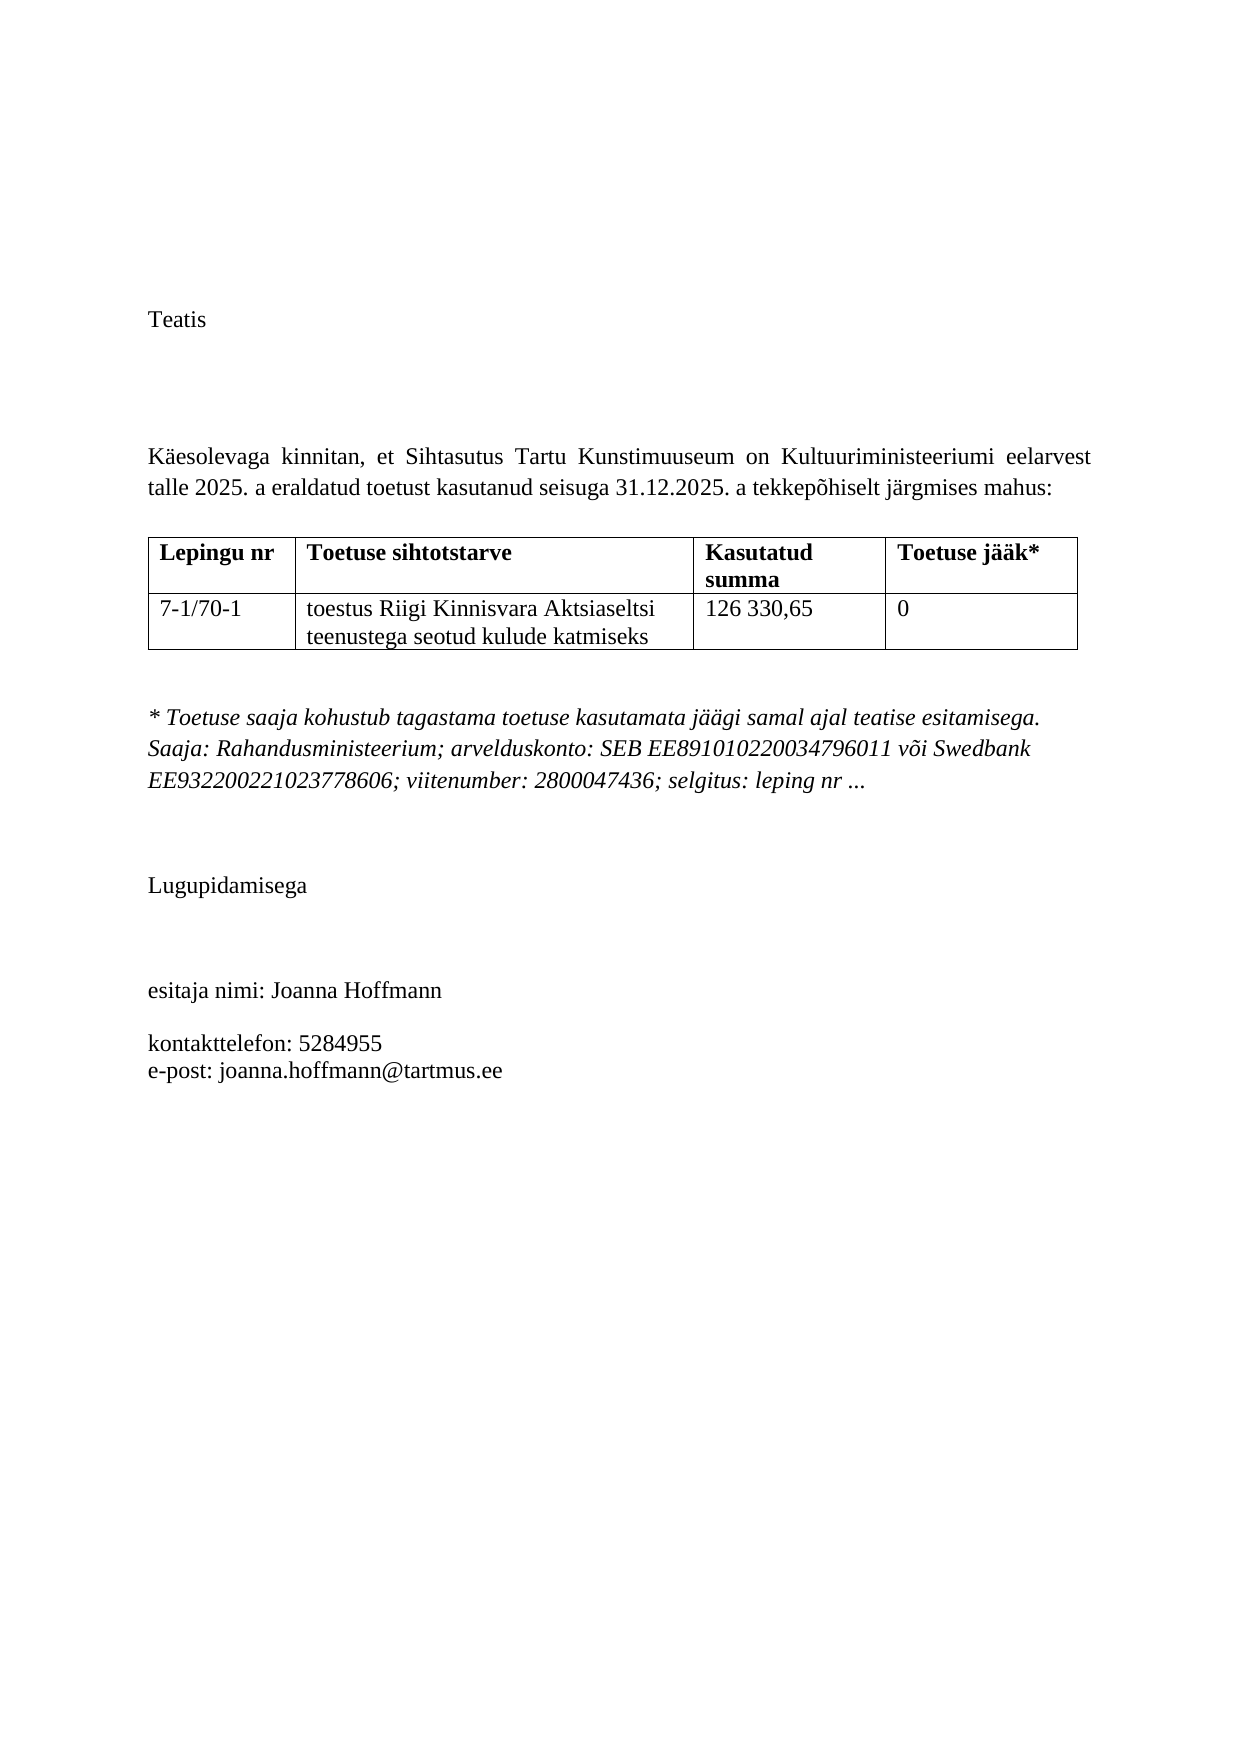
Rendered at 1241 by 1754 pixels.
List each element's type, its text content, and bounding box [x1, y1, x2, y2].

text Teatis [148, 305, 1093, 333]
text Käesolevaga kinnitan, et Sihtasutus Tartu Kunstimuuseum on Kultuuriministeeriumi eelarvest talle 2025. a eraldatud toetust kasutanud seisuga 31.12.2025. a tekkepõhiselt järgmises mahus: [148, 442, 1093, 501]
table_header Kasutatud summa [694, 538, 885, 593]
table_header Toetuse jääk* [886, 538, 1077, 593]
text * Toetuse saaja kohustub tagastama toetuse kasutamata jäägi samal ajal teatise esitamisega. Saaja: Rahandusministeerium; arvelduskonto: SEB EE891010220034796011 või Swedbank EE932200221023778606; viitenumber: 2800047436; selgitus: leping nr ... [148, 703, 1093, 794]
text kontakttelefon: 5284955 [148, 1029, 1093, 1056]
table_cell 7-1/70-1 [149, 594, 295, 649]
text e-post: joanna.hoffmann@tartmus.ee [148, 1056, 1093, 1084]
table_header Lepingu nr [149, 538, 295, 593]
text Lugupidamisega [148, 871, 1093, 899]
table_cell 0 [886, 594, 1077, 649]
table_header Toetuse sihtotstarve [296, 538, 693, 593]
table_cell 126 330,65 [694, 594, 885, 649]
table_cell toestus Riigi Kinnisvara Aktsiaseltsi teenustega seotud kulude katmiseks [296, 594, 693, 649]
text esitaja nimi: Joanna Hoffmann [148, 976, 1093, 1004]
